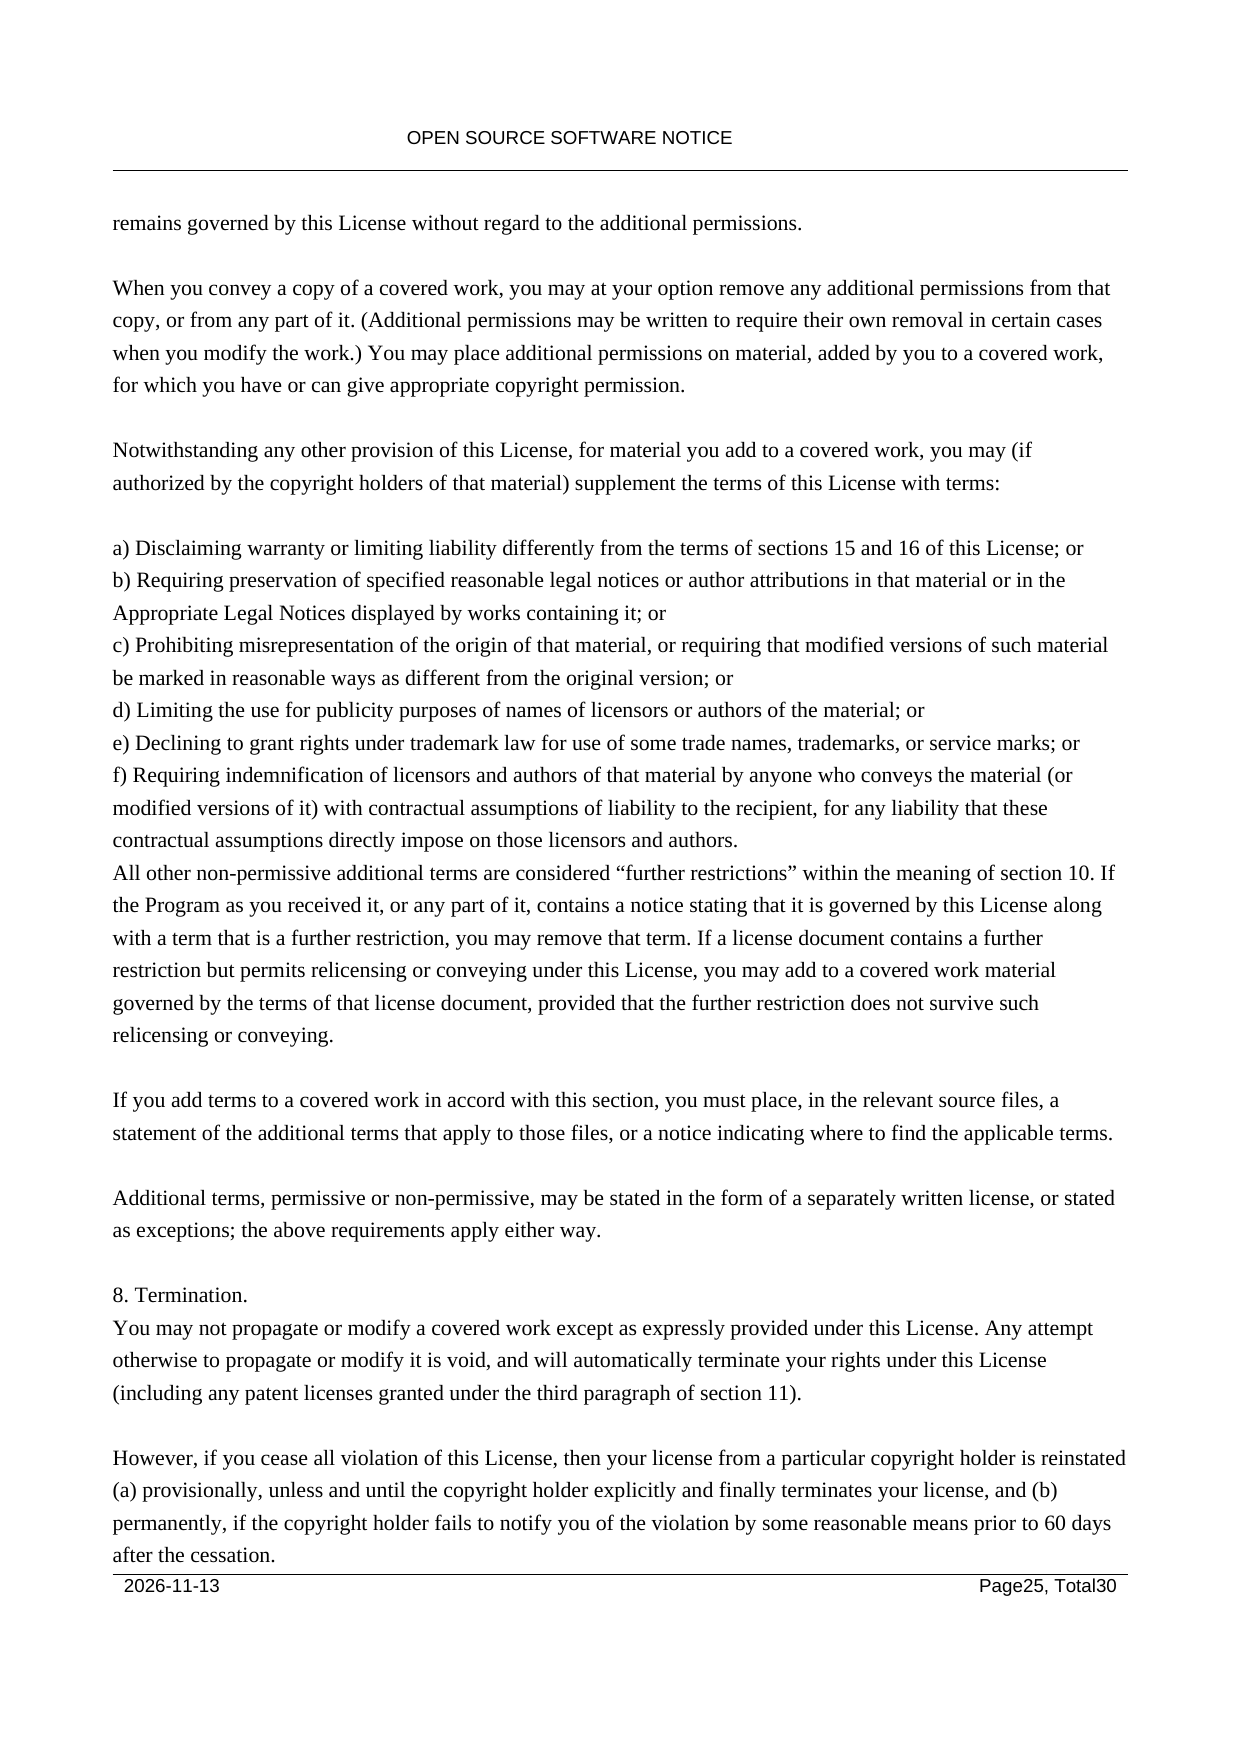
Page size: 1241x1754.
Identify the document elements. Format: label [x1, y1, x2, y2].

text [112, 206, 1128, 1571]
